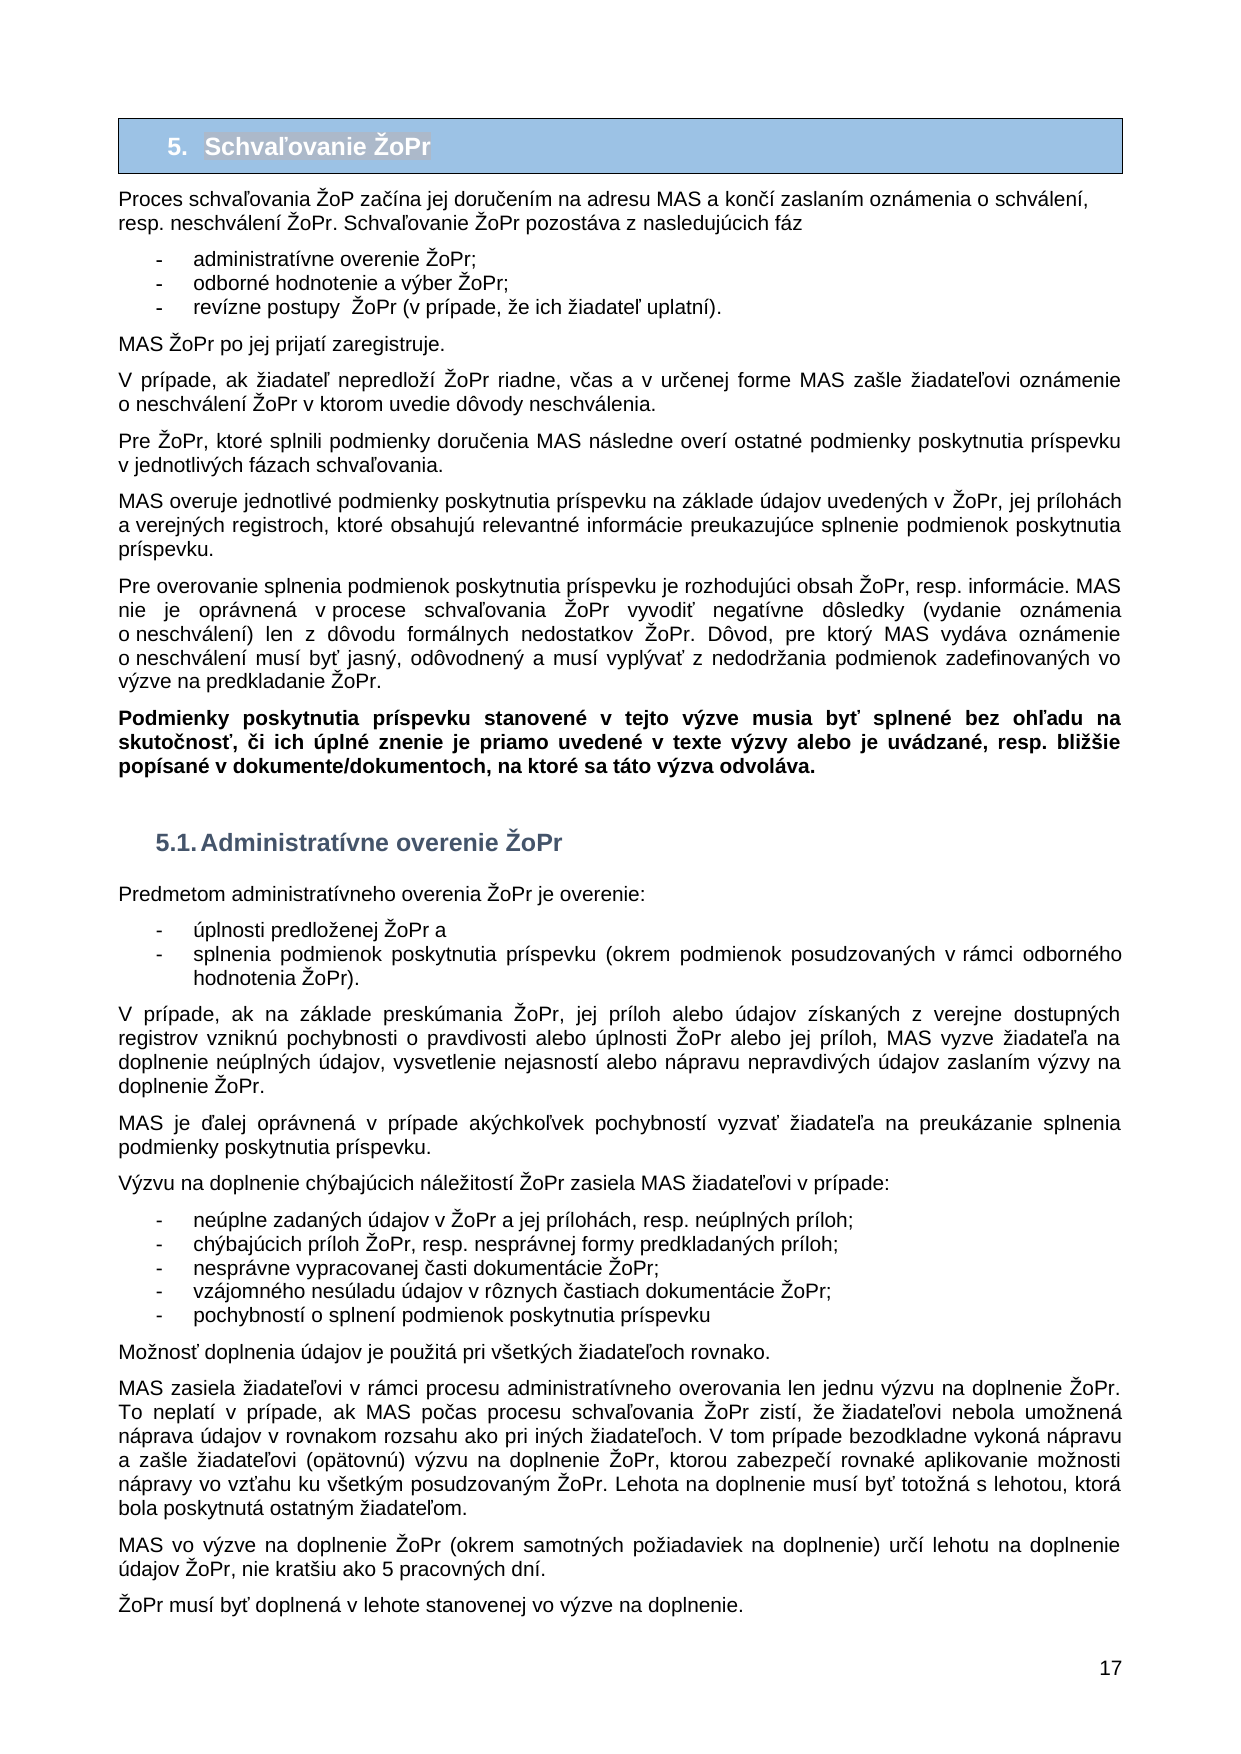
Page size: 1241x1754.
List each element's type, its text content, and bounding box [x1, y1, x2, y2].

list administratívne overenie ŽoPr; [156, 247, 1122, 271]
list chýbajúcich príloh ŽoPr, resp. nesprávnej formy predkladaných príloh; [156, 1231, 1122, 1255]
text MAS overuje jednotlivé podmienky poskytnutia príspevku na základe údajov uvedených v ŽoPr, jej prílohách a verejných registroch, ktoré obsahujú relevantné informácie preukazujúce splnenie podmienok poskytnutia príspevku. [118, 489, 1122, 561]
text Predmetom administratívneho overenia ŽoPr je overenie: [118, 881, 1122, 905]
text MAS ŽoPr po jej prijatí zaregistruje. [118, 332, 1122, 356]
text Možnosť doplnenia údajov je použitá pri všetkých žiadateľoch rovnako. [118, 1340, 1122, 1364]
text V prípade, ak žiadateľ nepredloží ŽoPr riadne, včas a v určenej forme MAS zašle žiadateľovi oznámenie o neschválení ŽoPr v ktorom uvedie dôvody neschválenia. [118, 368, 1122, 416]
list nesprávne vypracovanej časti dokumentácie ŽoPr; [156, 1255, 1122, 1279]
text MAS vo výzve na doplnenie ŽoPr (okrem samotných požiadaviek na doplnenie) určí lehotu na doplnenie údajov ŽoPr, nie kratšiu ako 5 pracovných dní. [118, 1532, 1122, 1580]
list vzájomného nesúladu údajov v rôznych častiach dokumentácie ŽoPr; [156, 1279, 1122, 1303]
text Podmienky poskytnutia príspevku stanovené v tejto výzve musia byť splnené bez ohľadu na skutočnosť, či ich úplné znenie je priamo uvedené v texte výzvy alebo je uvádzané, resp. bližšie popísané v dokumente/dokumentoch, na ktoré sa táto výzva odvoláva. [118, 706, 1122, 778]
text MAS zasiela žiadateľovi v rámci procesu administratívneho overovania len jednu výzvu na doplnenie ŽoPr. To neplatí v prípade, ak MAS počas procesu schvaľovania ŽoPr zistí, že žiadateľovi nebola umožnená náprava údajov v rovnakom rozsahu ako pri iných žiadateľoch. V tom prípade bezodkladne vykoná nápravu a zašle žiadateľovi (opätovnú) výzvu na doplnenie ŽoPr, ktorou zabezpečí rovnaké aplikovanie možnosti nápravy vo vzťahu ku všetkým posudzovaným ŽoPr. Lehota na doplnenie musí byť totožná s lehotou, ktorá bola poskytnutá ostatným žiadateľom. [118, 1376, 1122, 1520]
list neúplne zadaných údajov v ŽoPr a jej prílohách, resp. neúplných príloh; [156, 1207, 1122, 1231]
text Pre ŽoPr, ktoré splnili podmienky doručenia MAS následne overí ostatné podmienky poskytnutia príspevku v jednotlivých fázach schvaľovania. [118, 429, 1122, 477]
list odborné hodnotenie a výber ŽoPr; [156, 271, 1122, 295]
text Pre overovanie splnenia podmienok poskytnutia príspevku je rozhodujúci obsah ŽoPr, resp. informácie. MAS nie je oprávnená v procese schvaľovania ŽoPr vyvodiť negatívne dôsledky (vydanie oznámenia o neschválení) len z dôvodu formálnych nedostatkov ŽoPr. Dôvod, pre ktorý MAS vydáva oznámenie o neschválení musí byť jasný, odôvodnený a musí vyplývať z nedodržania podmienok zadefinovaných vo výzve na predkladanie ŽoPr. [118, 573, 1122, 693]
text MAS je ďalej oprávnená v prípade akýchkoľvek pochybností vyzvať žiadateľa na preukázanie splnenia podmienky poskytnutia príspevku. [118, 1111, 1122, 1158]
list Administratívne overenie ŽoPr [155, 828, 1122, 856]
text Proces schvaľovania ŽoP začína jej doručením na adresu MAS a končí zaslaním oznámenia o schválení, resp. neschválení ŽoPr. Schvaľovanie ŽoPr pozostáva z nasledujúcich fáz [118, 186, 1122, 234]
list úplnosti predloženej ŽoPr a [156, 918, 1122, 942]
text ŽoPr musí byť doplnená v lehote stanovenej vo výzve na doplnenie. [118, 1593, 1122, 1617]
text V prípade, ak na základe preskúmania ŽoPr, jej príloh alebo údajov získaných z verejne dostupných registrov vzniknú pochybnosti o pravdivosti alebo úplnosti ŽoPr alebo jej príloh, MAS vyzve žiadateľa na doplnenie neúplných údajov, vysvetlenie nejasností alebo nápravu nepravdivých údajov zaslaním výzvy na doplnenie ŽoPr. [118, 1002, 1122, 1098]
list pochybností o splnení podmienok poskytnutia príspevku [156, 1303, 1122, 1327]
list revízne postupy ŽoPr (v prípade, že ich žiadateľ uplatní). [156, 295, 1122, 319]
table_header Schvaľovanie ŽoPr [119, 119, 1122, 173]
text Výzvu na doplnenie chýbajúcich náležitostí ŽoPr zasiela MAS žiadateľovi v prípade: [118, 1171, 1122, 1195]
list splnenia podmienok poskytnutia príspevku (okrem podmienok posudzovaných v rámci odborného hodnotenia ŽoPr). [156, 942, 1122, 990]
